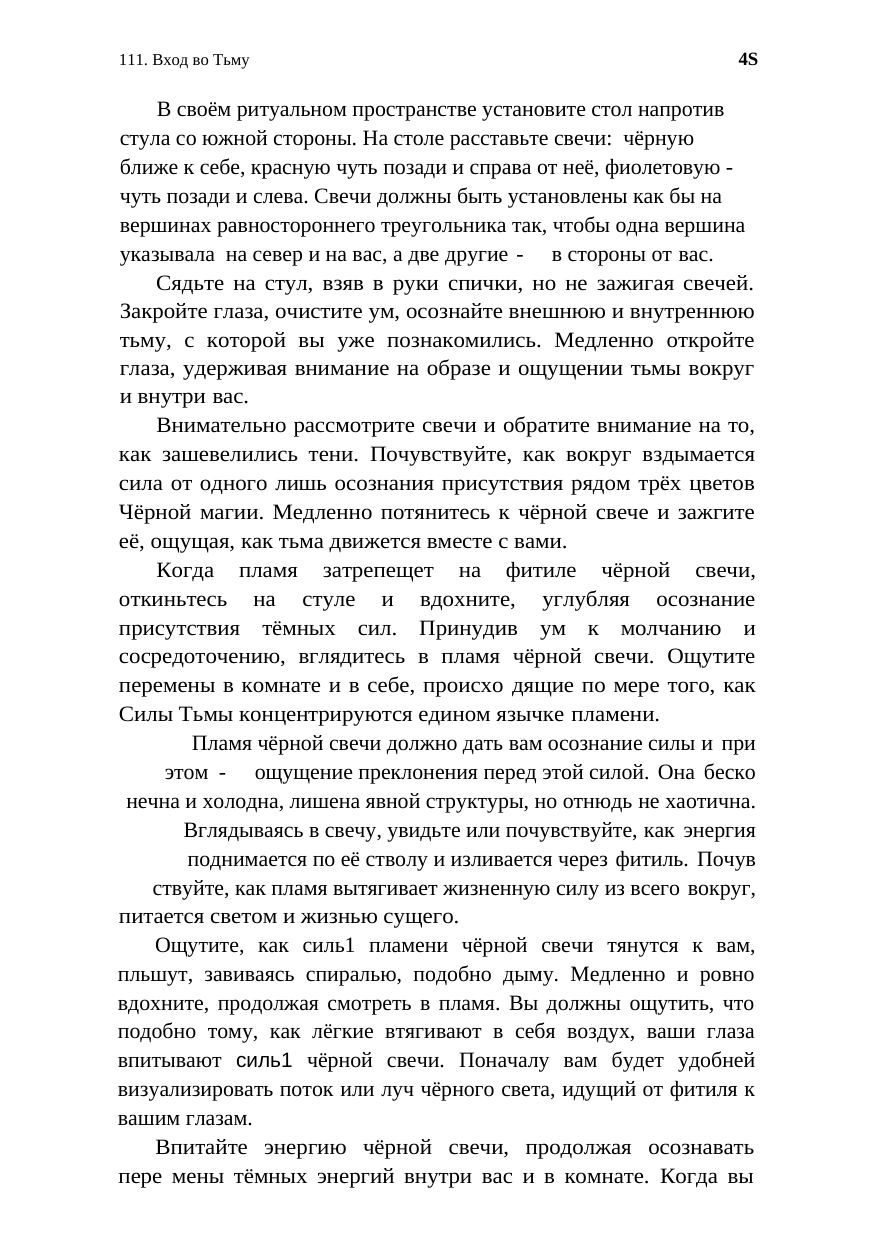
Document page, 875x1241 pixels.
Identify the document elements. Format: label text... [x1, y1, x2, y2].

text питается светом и жизнью сущего. [119, 904, 799, 929]
text 111. Вход во Тьму 4S [119, 47, 799, 69]
text Ощутите, как силь1 пламени чёрной свечи тянутся к вам, пльшут, завиваясь спиралью, подобно дыму. Медленно и ровно вдохните, продолжая смотреть в пламя. Вы должны ощутить, что подобно тому, как лёгкие втягивают в себя воздух, ваши глаза впитывают силь1 чёрной свечи. Поначалу вам будет удобней визуализировать поток или луч чёрного света, идущий от фитиля к вашим глазам. [118, 932, 755, 1131]
text В своём ритуальном пространстве установите стол напротив стула со южной стороны. На столе расставьте свечи: чёрную ближе к себе, красную чуть позади и справа от неё, фиолетовую - чуть позади и слева. Свечи должны быть установлены как бы на вершинах равностороннего треугольника так, чтобы одна вершина указывала на север и на вас, а две другие - в стороны от вас. [119, 96, 756, 266]
text Сядьте на стул, взяв в руки спички, но не зажигая свечей. Закройте глаза, очистите ум, осознайте внешнюю и внутреннюю тьму, с которой вы уже познакомились. Медленно откройте глаза, удерживая внимание на образе и ощущении тьмы вокруг и внутри вас. [119, 270, 756, 409]
text Пламя чёрной свечи должно дать вам осознание силы и при этом - ощущение преклонения перед этой силой. Она беско­ нечна и холодна, лишена явной структуры, но отнюдь не хаотична. Вглядываясь в свечу, увидьте или почувствуйте, как энергия поднимается по её стволу и изливается через фитиль. Почув­ ствуйте, как пламя вытягивает жизненную силу из всего вокруг, [118, 730, 756, 900]
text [118, 1134, 754, 1188]
text Когда пламя затрепещет на фитиле чёрной свечи, откиньтесь на стуле и вдохните, углубляя осознание присутствия тёмных сил. Принудив ум к молчанию и сосредоточению, вглядитесь в пламя чёрной свечи. Ощутите перемены в комнате и в себе, происхо­ дящие по мере того, как Силы Тьмы концентрируются едином язычке пламени. [119, 557, 756, 727]
text Внимательно рассмотрите свечи и обратите внимание на то, как зашевелились тени. Почувствуйте, как вокруг вздымается сила от одного лишь осознания присутствия рядом трёх цветов Чёрной магии. Медленно потянитесь к чёрной свече и зажгите её, ощущая, как тьма движется вместе с вами. [119, 412, 756, 553]
